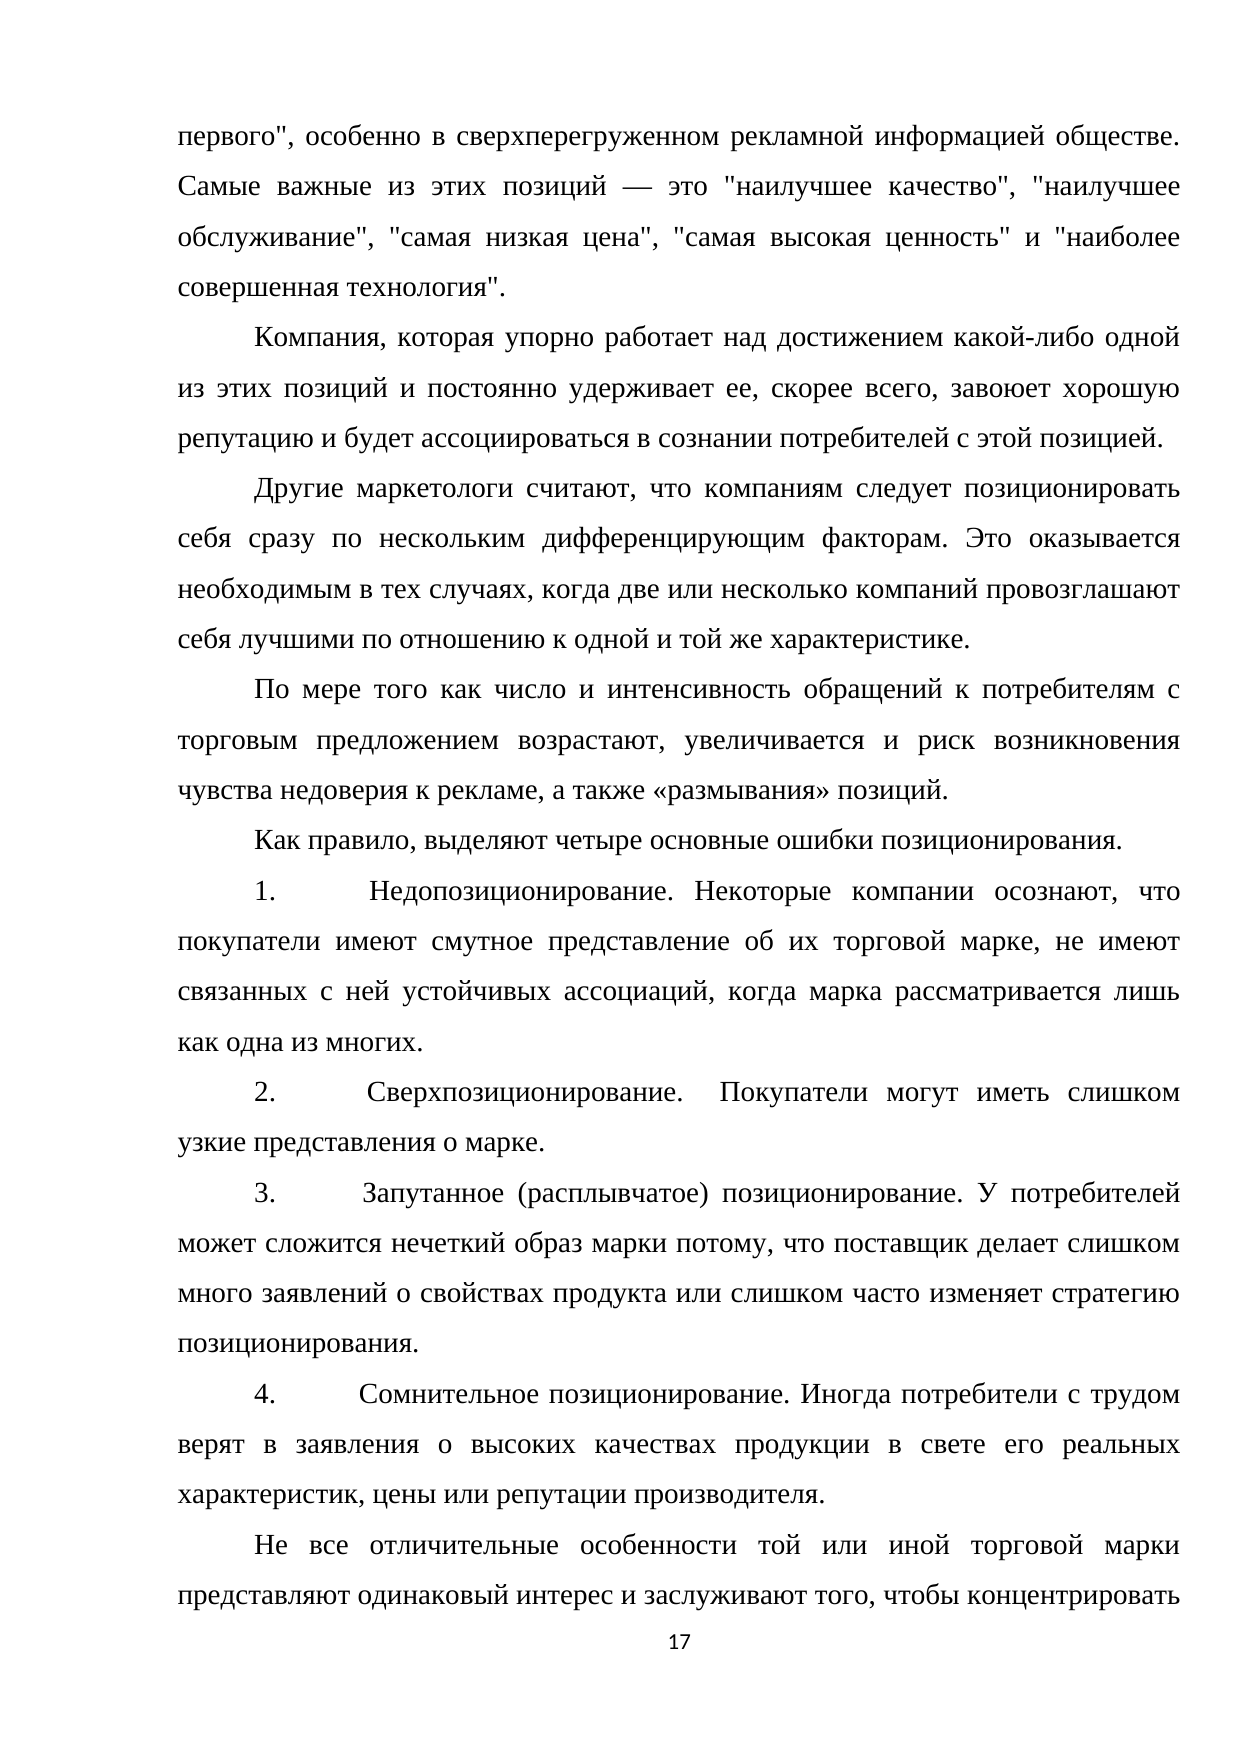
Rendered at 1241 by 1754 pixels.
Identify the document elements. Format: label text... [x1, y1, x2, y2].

text Другие маркетологи считают, что компаниям следует позиционировать себя сразу по нескольким дифференцирующим факторам. Это оказывается необходимым в тех случаях, когда две или несколько компаний провозглашают себя лучшими по отношению к одной и той же характеристике. [177, 470, 1181, 655]
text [177, 1527, 1181, 1611]
text 1. Недопозиционирование. Некоторые компании осознают, что покупатели имеют смутное представление об их торговой марке, не имеют связанных с ней устойчивых ассоциаций, когда марка рассматривается лишь как одна из многих. [177, 873, 1181, 1057]
text 3. Запутанное (расплывчатое) позиционирование. У потребителей может сложится нечеткий образ марки потому, что поставщик делает слишком много заявлений о свойствах продукта или слишком часто изменяет стратегию позиционирования. [177, 1175, 1181, 1359]
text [177, 118, 1181, 303]
text Компания, которая упорно работает над достижением какой-либо одной из этих позиций и постоянно удерживает ее, скорее всего, завоюет хорошую репутацию и будет ассоциироваться в сознании потребителей с этой позицией. [177, 319, 1181, 453]
text Как правило, выделяют четыре основные ошибки позиционирования. [177, 822, 1181, 856]
text 4. Сомнительное позиционирование. Иногда потребители с трудом верят в заявления о высоких качествах продукции в свете его реальных характеристик, цены или репутации производителя. [177, 1376, 1181, 1510]
text 2. Сверхпозиционирование. Покупатели могут иметь слишком узкие представления о марке. [177, 1074, 1181, 1158]
text По мере того как число и интенсивность обращений к потребителям с торговым предложением возрастают, увеличивается и риск возникновения чувства недоверия к рекламе, а также «размывания» позиций. [177, 672, 1181, 806]
